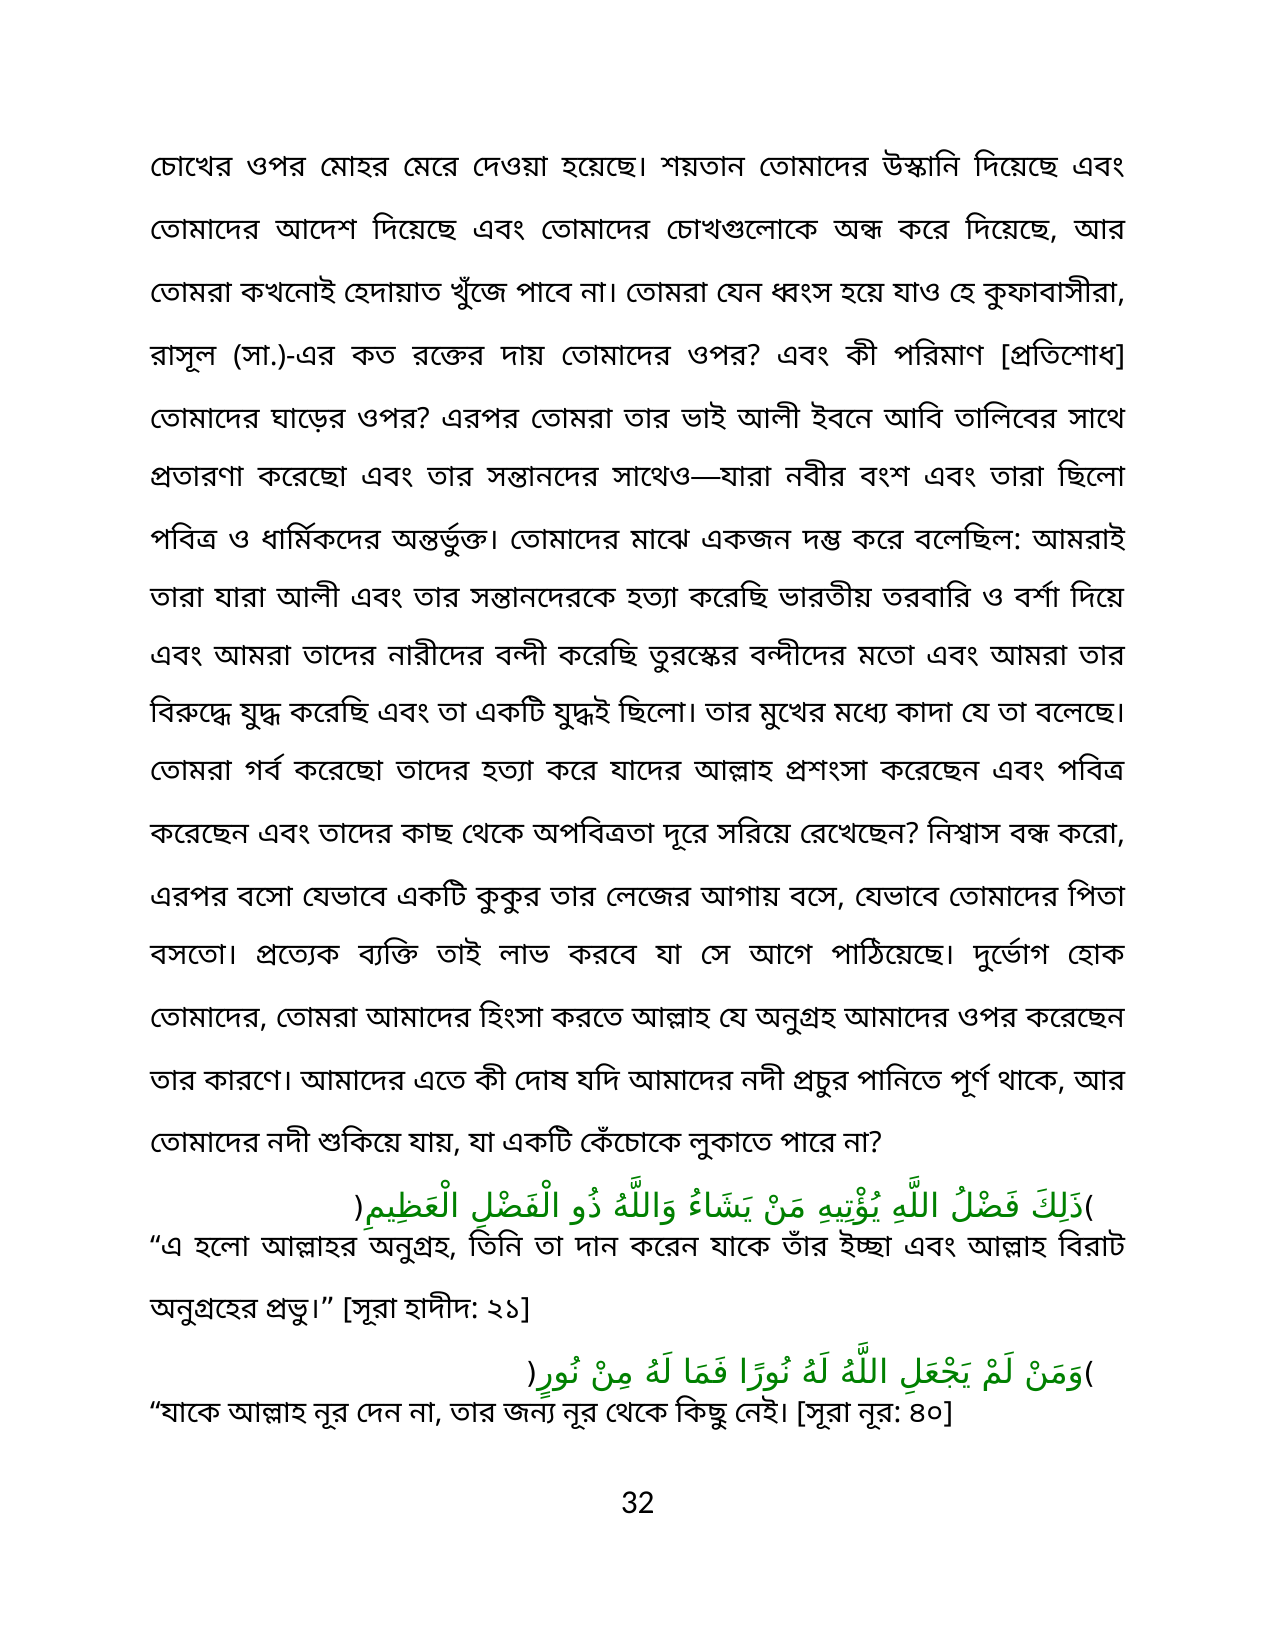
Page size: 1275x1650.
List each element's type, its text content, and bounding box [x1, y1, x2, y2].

text “এ হলো আল্লাহর অনুগ্রহ, তিনি তা দান করেন যাকে তাঁর ইচ্ছা এবং আল্লাহ বিরাট অনুগ্রহের প্রভু।” [সূরা হাদীদ: ২১] [150, 1225, 1125, 1331]
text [150, 150, 1125, 1164]
text )ذَلِكَ فَضْلُ اللَّهِ يُؤْتِيهِ مَنْ يَشَاءُ وَاللَّهُ ذُو الْفَضْلِ الْعَظِيمِ( [150, 1186, 1125, 1225]
text )وَمَنْ لَمْ يَجْعَلِ اللَّهُ لَهُ نُورًا فَمَا لَهُ مِنْ نُورٍ( [150, 1352, 1125, 1391]
text “যাকে আল্লাহ নূর দেন না, তার জন্য নূর থেকে কিছু নেই। [সূরা নূর: ৪০] [150, 1391, 1125, 1434]
